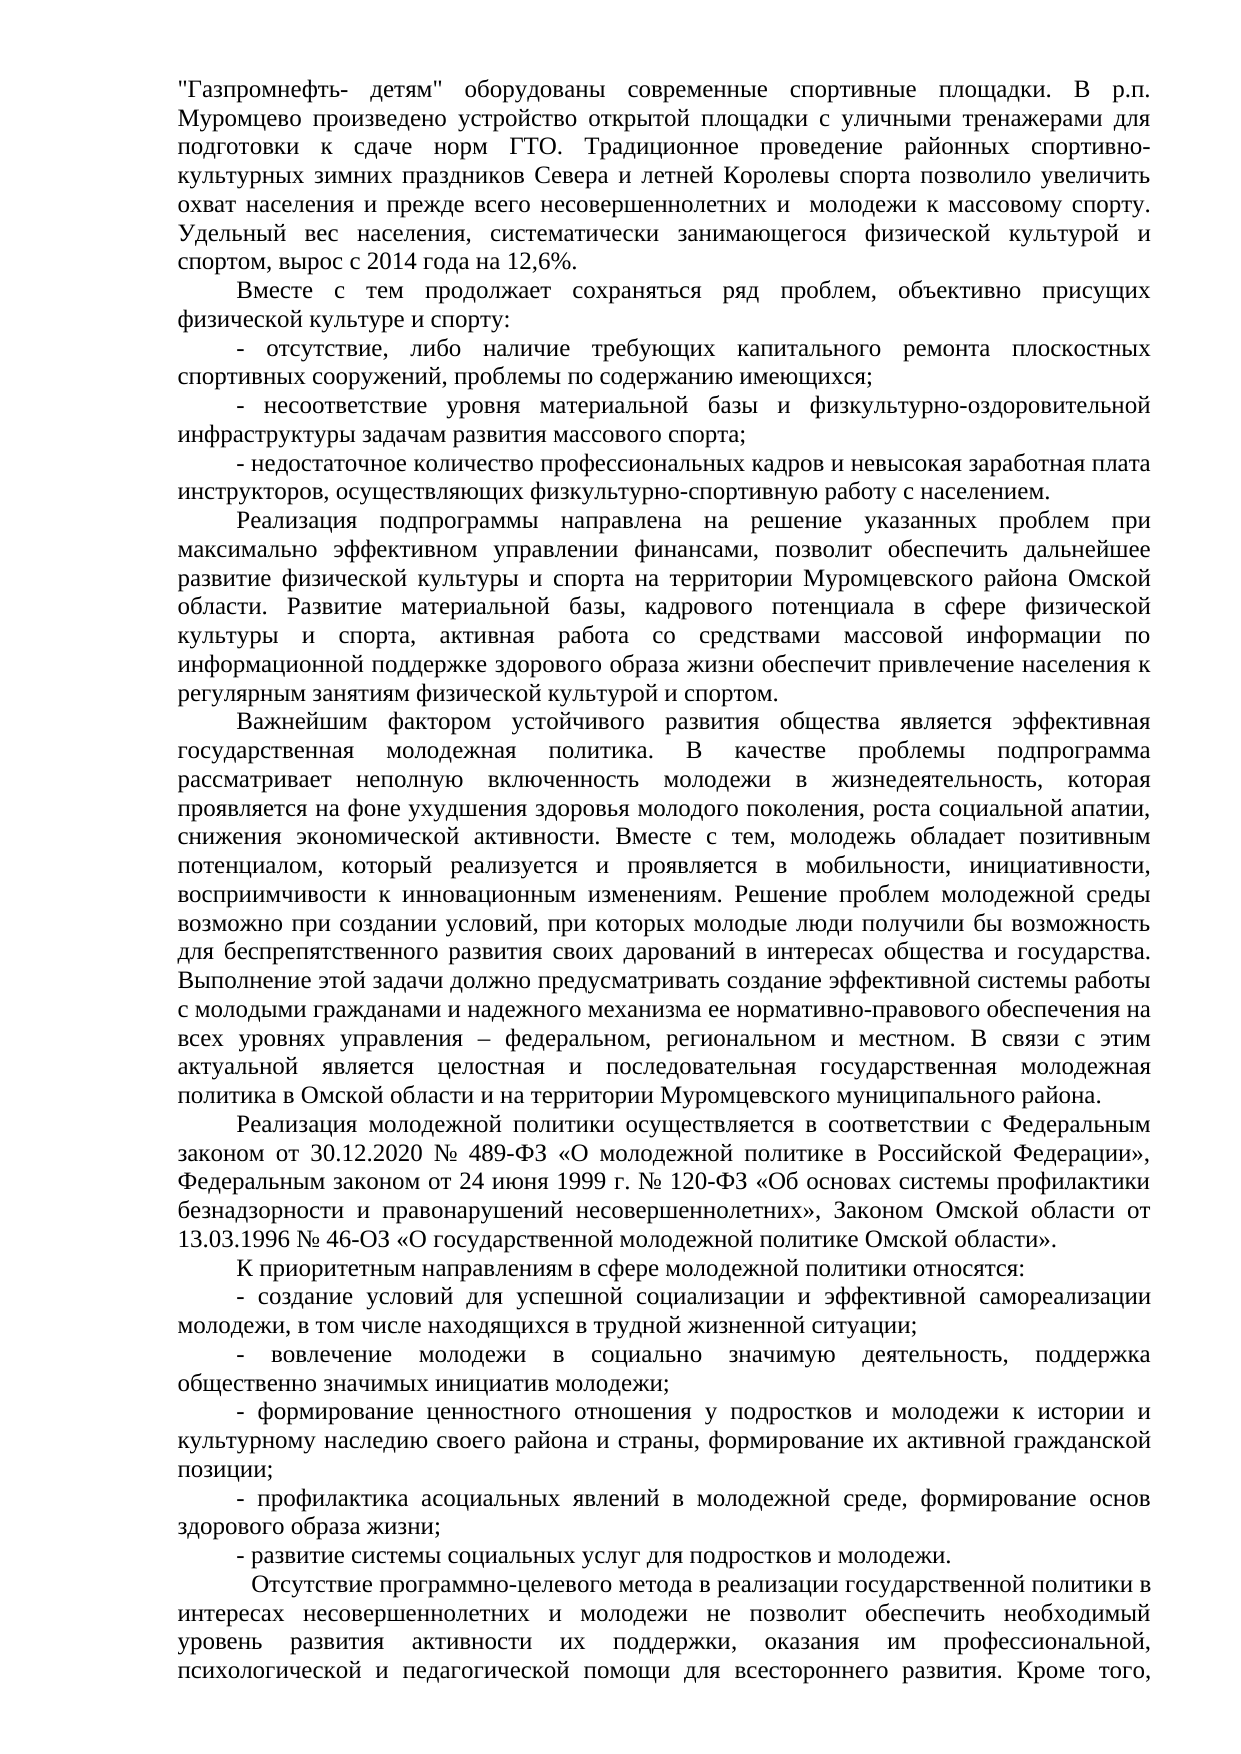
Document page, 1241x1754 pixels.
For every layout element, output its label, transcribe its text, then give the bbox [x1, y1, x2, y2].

text - создание условий для успешной социализации и эффективной самореализации молодежи, в том числе находящихся в трудной жизненной ситуации; [177, 1281, 1152, 1339]
text - развитие системы социальных услуг для подростков и молодежи. [177, 1540, 1152, 1569]
text - формирование ценностного отношения у подростков и молодежи к истории и культурному наследию своего района и страны, формирование их активной гражданской позиции; [177, 1396, 1152, 1483]
text - недостаточное количество профессиональных кадров и невысокая заработная плата инструкторов, осуществляющих физкультурно-спортивную работу с населением. [177, 448, 1152, 505]
text Реализация молодежной политики осуществляется в соответствии с Федеральным законом от 30.12.2020 № 489-ФЗ «О молодежной политике в Российской Федерации», Федеральным законом от 24 июня 1999 г. № 120-ФЗ «Об основах системы профилактики безнадзорности и правонарушений несовершеннолетних», Законом Омской области от 13.03.1996 № 46-ОЗ «О государственной молодежной политике Омской области». [177, 1109, 1152, 1253]
text - отсутствие, либо наличие требующих капитального ремонта плоскостных спортивных сооружений, проблемы по содержанию имеющихся; [177, 333, 1152, 390]
text К приоритетным направлениям в сфере молодежной политики относятся: [177, 1253, 1152, 1281]
text Вместе с тем продолжает сохраняться ряд проблем, объективно присущих физической культуре и спорту: [177, 275, 1152, 333]
text Важнейшим фактором устойчивого развития общества является эффективная государственная молодежная политика. В качестве проблемы подпрограмма рассматривает неполную включенность молодежи в жизнедеятельность, которая проявляется на фоне ухудшения здоровья молодого поколения, роста социальной апатии, снижения экономической активности. Вместе с тем, молодежь обладает позитивным потенциалом, который реализуется и проявляется в мобильности, инициативности, восприимчивости к инновационным изменениям. Решение проблем молодежной среды возможно при создании условий, при которых молодые люди получили бы возможность для беспрепятственного развития своих дарований в интересах общества и государства. Выполнение этой задачи должно предусматривать создание эффективной системы работы с молодыми гражданами и надежного механизма ее нормативно-правового обеспечения на всех уровнях управления – федеральном, региональном и местном. В связи с этим актуальной является целостная и последовательная государственная молодежная политика в Омской области и на территории Муромцевского муниципального района. [177, 706, 1152, 1109]
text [177, 74, 1152, 275]
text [177, 1569, 1152, 1684]
text Реализация подпрограммы направлена на решение указанных проблем при максимально эффективном управлении финансами, позволит обеспечить дальнейшее развитие физической культуры и спорта на территории Муромцевского района Омской области. Развитие материальной базы, кадрового потенциала в сфере физической культуры и спорта, активная работа со средствами массовой информации по информационной поддержке здорового образа жизни обеспечит привлечение населения к регулярным занятиям физической культурой и спортом. [177, 505, 1152, 706]
text - несоответствие уровня материальной базы и физкультурно-оздоровительной инфраструктуры задачам развития массового спорта; [177, 390, 1152, 448]
text - вовлечение молодежи в социально значимую деятельность, поддержка общественно значимых инициатив молодежи; [177, 1339, 1152, 1396]
text - профилактика асоциальных явлений в молодежной среде, формирование основ здорового образа жизни; [177, 1483, 1152, 1540]
